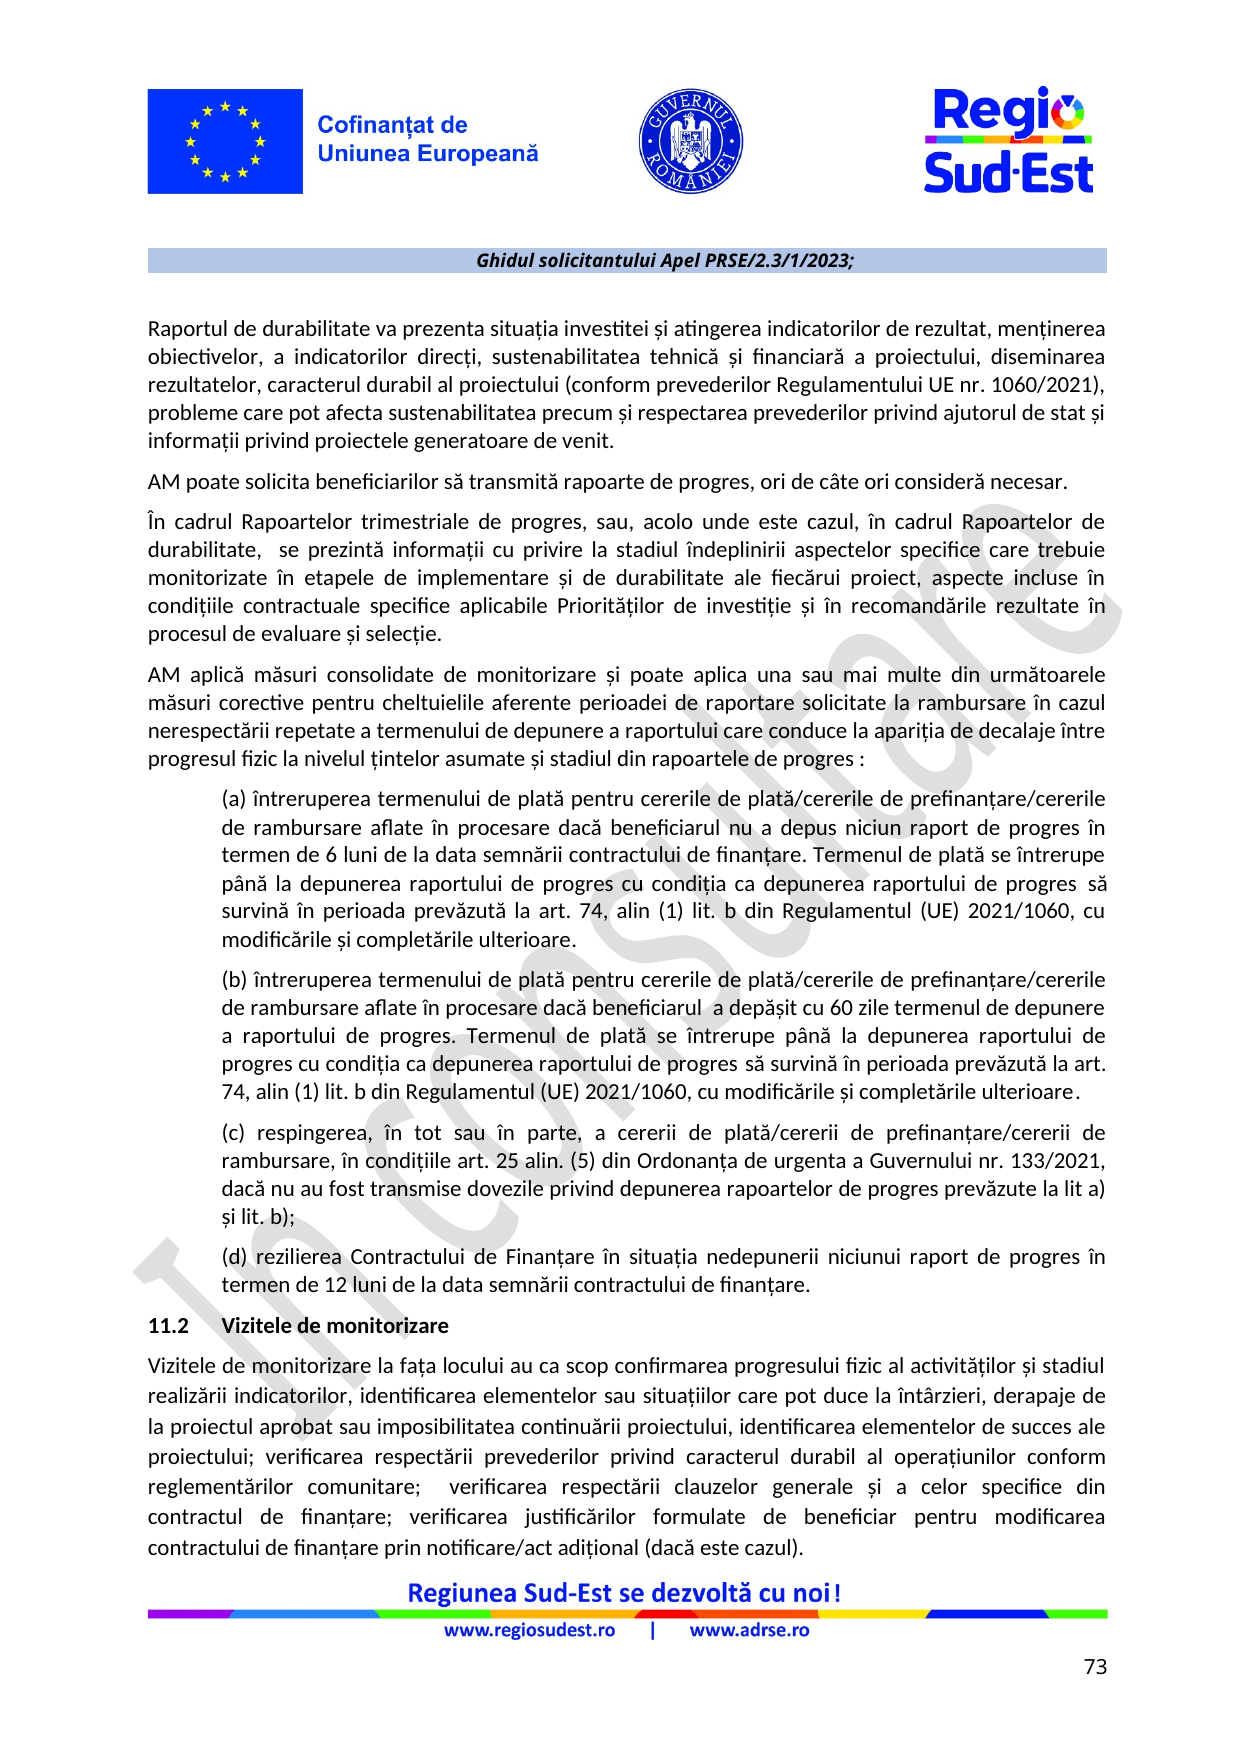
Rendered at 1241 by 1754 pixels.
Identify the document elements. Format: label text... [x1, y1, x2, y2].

subtitle Vizitele de monitorizare [148, 1311, 1107, 1339]
picture [147, 86, 1093, 195]
text Raportul de durabilitate va prezenta situația investitei și atingerea indicatorilor de rezultat, menținerea obiectivelor, a indicatorilor direcți, sustenabilitatea tehnică și financiară a proiectului, diseminarea rezultatelor, caracterul durabil al proiectului (conform prevederilor Regulamentului UE nr. 1060/2021), probleme care pot afecta sustenabilitatea precum și respectarea prevederilor privind ajutorul de stat și informații privind proiectele generatoare de venit. [148, 314, 1107, 454]
text AM aplică măsuri consolidate de monitorizare și poate aplica una sau mai multe din următoarele măsuri corective pentru cheltuielile aferente perioadei de raportare solicitate la rambursare în cazul nerespectării repetate a termenului de depunere a raportului care conduce la apariția de decalaje între progresul fizic la nivelul țintelor asumate și stadiul din rapoartele de progres : [148, 660, 1107, 772]
text (b) întreruperea termenului de plată pentru cererile de plată/cererile de prefinanțare/cererile de rambursare aflate în procesare dacă beneficiarul a depășit cu 60 zile termenul de depunere a raportului de progres. Termenul de plată se întrerupe până la depunerea raportului de progres cu condiția ca depunerea raportului de progres să survină în perioada prevăzută la art. 74, alin (1) lit. b din Regulamentul (UE) 2021/1060, cu modificările și completările ulterioare. [221, 965, 1107, 1105]
text Vizitele de monitorizare la fața locului au ca scop confirmarea progresului fizic al activităților și stadiul realizării indicatorilor, identificarea elementelor sau situațiilor care pot duce la întârzieri, derapaje de la proiectul aprobat sau imposibilitatea continuării proiectului, identificarea elementelor de succes ale proiectului; verificarea respectării prevederilor privind caracterul durabil al operațiunilor conform reglementărilor comunitare; verificarea respectării clauzelor generale și a celor specifice din contractul de finanțare; verificarea justificărilor formulate de beneficiar pentru modificarea contractului de finanțare prin notificare/act adițional (dacă este cazul). [148, 1351, 1107, 1561]
text AM poate solicita beneficiarilor să transmită rapoarte de progres, ori de câte ori consideră necesar. [148, 467, 1107, 495]
picture [147, 1582, 1108, 1640]
text În cadrul Rapoartelor trimestriale de progres, sau, acolo unde este cazul, în cadrul Rapoartelor de durabilitate, se prezintă informații cu privire la stadiul îndeplinirii aspectelor specifice care trebuie monitorizate în etapele de implementare și de durabilitate ale fiecărui proiect, aspecte incluse în condițiile contractuale specifice aplicabile Priorităților de investiție și în recomandările rezultate în procesul de evaluare și selecție. [148, 507, 1107, 647]
text (a) întreruperea termenului de plată pentru cererile de plată/cererile de prefinanțare/cererile de rambursare aflate în procesare dacă beneficiarul nu a depus niciun raport de progres în termen de 6 luni de la data semnării contractului de finanțare. Termenul de plată se întrerupe până la depunerea raportului de progres cu condiția ca depunerea raportului de progres să survină în perioada prevăzută la art. 74, alin (1) lit. b din Regulamentul (UE) 2021/1060, cu modificările și completările ulterioare. [221, 784, 1107, 953]
text (c) respingerea, în tot sau în parte, a cererii de plată/cererii de prefinanțare/cererii de rambursare, în condițiile art. 25 alin. (5) din Ordonanța de urgenta a Guvernului nr. 133/2021, dacă nu au fost transmise dovezile privind depunerea rapoartelor de progres prevăzute la lit a) și lit. b); [221, 1118, 1107, 1230]
text (d) rezilierea Contractului de Finanțare în situația nedepunerii niciunui raport de progres în termen de 12 luni de la data semnării contractului de finanțare. [221, 1242, 1107, 1298]
